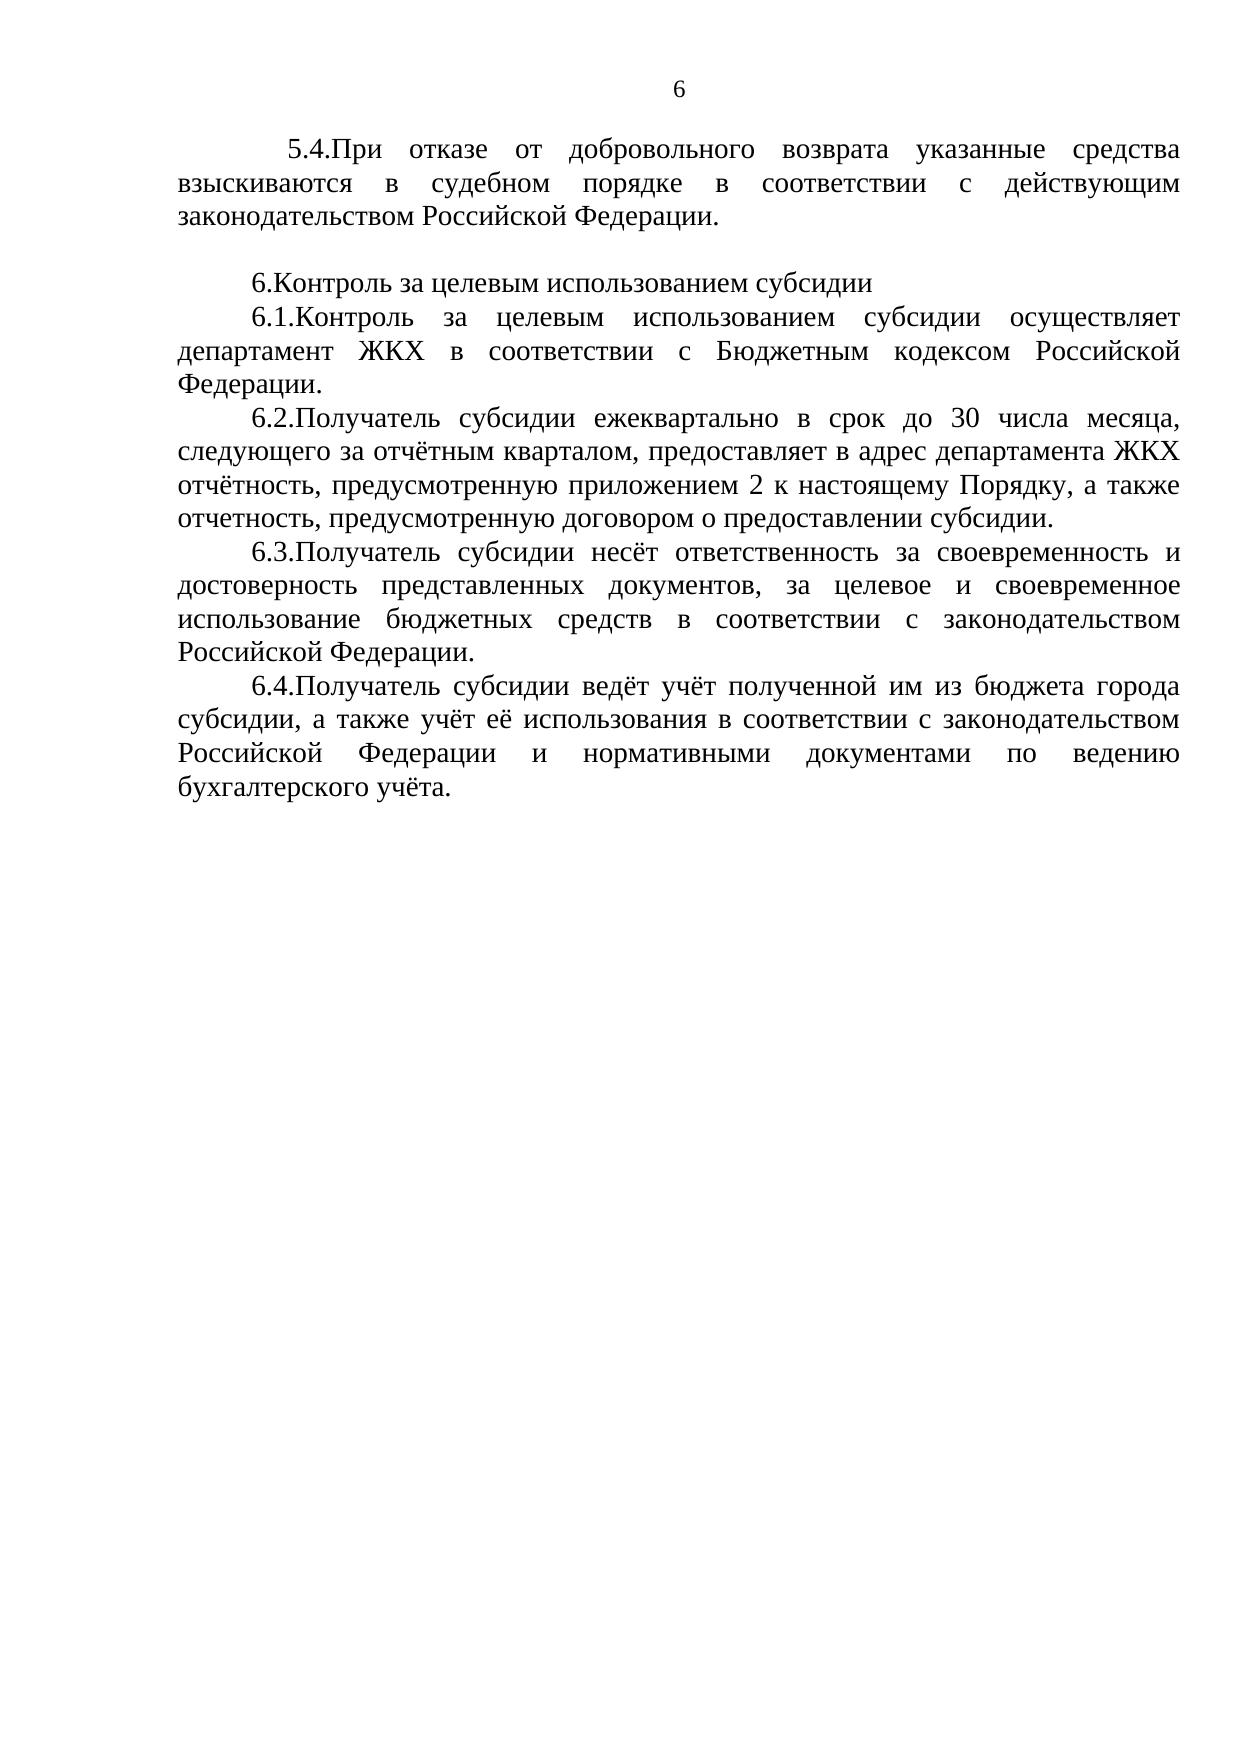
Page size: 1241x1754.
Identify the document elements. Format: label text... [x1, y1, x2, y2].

text 6.2.Получатель субсидии ежеквартально в срок до 30 числа месяца, следующего за отчётным кварталом, предоставляет в адрес департамента ЖКХ отчётность, предусмотренную приложением 2 к настоящему Порядку, а также отчетность, предусмотренную договором о предоставлении субсидии. [177, 400, 1181, 534]
text 6.Контроль за целевым использованием субсидии [233, 266, 1181, 299]
text 6.4.Получатель субсидии ведёт учёт полученной им из бюджета города субсидии, а также учёт её использования в соответствии с законодательством Российской Федерации и нормативными документами по ведению бухгалтерского учёта. [177, 668, 1181, 802]
text 6.1.Контроль за целевым использованием субсидии осуществляет департамент ЖКХ в соответствии с Бюджетным кодексом Российской Федерации. [177, 299, 1181, 400]
text 6.3.Получатель субсидии несёт ответственность за своевременность и достоверность представленных документов, за целевое и своевременное использование бюджетных средств в соответствии с законодательством Российской Федерации. [177, 534, 1181, 668]
text 5.4.При отказе от добровольного возврата указанные средства взыскиваются в судебном порядке в соответствии с действующим законодательством Российской Федерации. [177, 131, 1181, 232]
